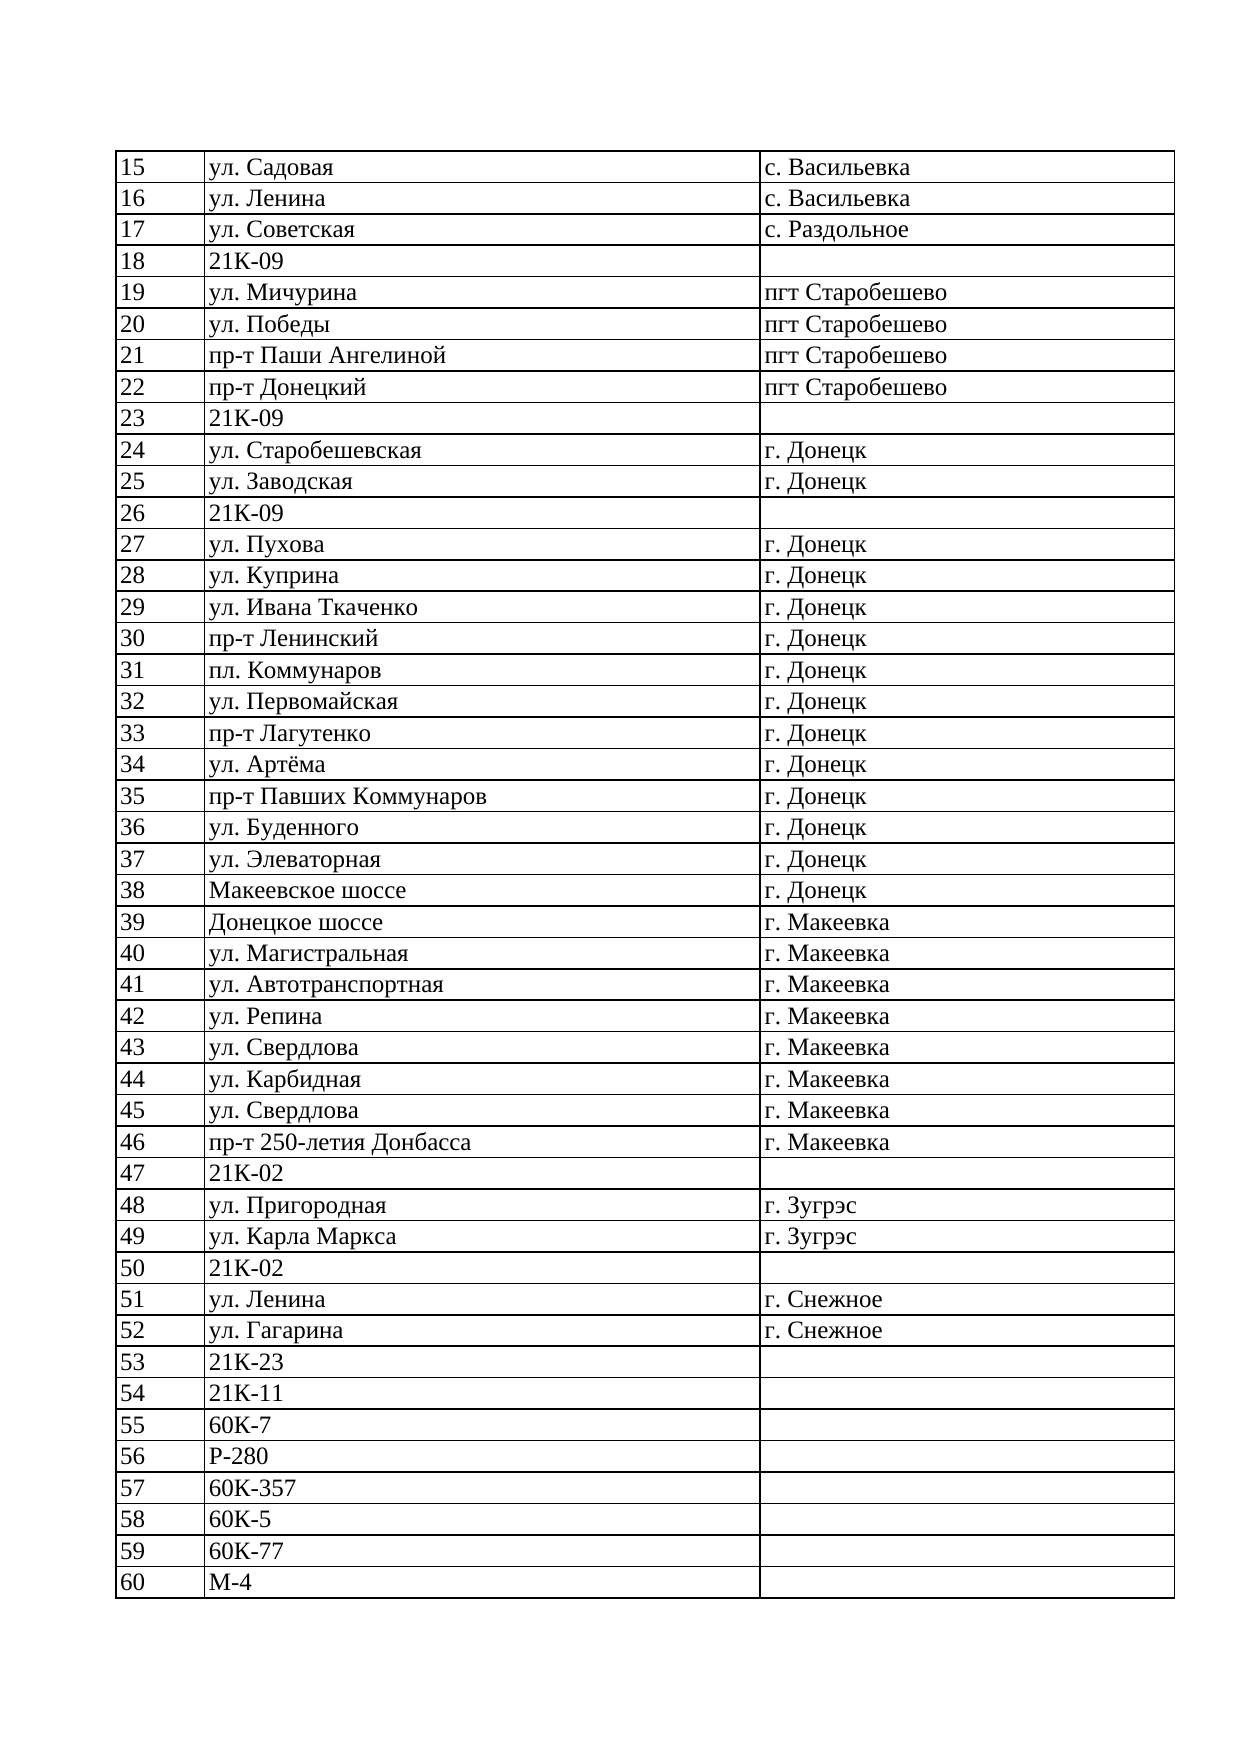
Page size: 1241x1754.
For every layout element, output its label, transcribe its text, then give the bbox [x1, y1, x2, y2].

table_cell г. Макеевка [761, 1001, 1174, 1031]
table_cell г. Снежное [761, 1284, 1174, 1314]
table_cell ул. Первомайская [205, 686, 759, 716]
table_cell ул. Садовая [205, 152, 759, 181]
table_cell Р-280 [205, 1441, 759, 1471]
table_cell ул. Буденного [205, 812, 759, 842]
table_cell 21К-11 [205, 1378, 759, 1408]
table_cell 49 [117, 1221, 204, 1251]
table_cell г. Донецк [761, 466, 1174, 496]
table_cell 44 [117, 1064, 204, 1094]
table_cell 45 [117, 1095, 204, 1125]
table_cell пр-т Ленинский [205, 623, 759, 653]
table_cell 26 [117, 498, 204, 527]
table_cell 43 [117, 1032, 204, 1062]
table_cell ул. Мичурина [205, 277, 759, 307]
table_cell [761, 498, 1174, 527]
table_cell [761, 1347, 1174, 1377]
table_cell г. Донецк [761, 844, 1174, 873]
table_cell г. Макеевка [761, 970, 1174, 999]
table_cell 21К-09 [205, 498, 759, 527]
table_cell 21К-09 [205, 246, 759, 276]
table_cell 21К-02 [205, 1158, 759, 1188]
table_cell г. Донецк [761, 655, 1174, 685]
table_cell 15 [117, 152, 204, 181]
table_cell пл. Коммунаров [205, 655, 759, 685]
table_cell Макеевское шоссе [205, 875, 759, 905]
table_cell 41 [117, 970, 204, 999]
table_cell г. Донецк [761, 781, 1174, 811]
table_cell 51 [117, 1284, 204, 1314]
table_cell 16 [117, 183, 204, 213]
table_cell г. Зугрэс [761, 1190, 1174, 1219]
table_cell г. Донецк [761, 623, 1174, 653]
table_cell г. Донецк [761, 561, 1174, 590]
table_cell [761, 1567, 1174, 1597]
table_cell 54 [117, 1378, 204, 1408]
table_cell г. Макеевка [761, 1095, 1174, 1125]
table_cell 60К-77 [205, 1536, 759, 1566]
table_cell 21К-09 [205, 403, 759, 433]
table_cell 42 [117, 1001, 204, 1031]
table_cell пр-т Донецкий [205, 372, 759, 402]
table_cell 19 [117, 277, 204, 307]
table_cell 28 [117, 561, 204, 590]
table_cell 25 [117, 466, 204, 496]
table_cell 60 [117, 1567, 204, 1597]
table_cell пр-т 250-летия Донбасса [205, 1127, 759, 1157]
table_cell ул. Гагарина [205, 1316, 759, 1345]
table_cell г. Макеевка [761, 1064, 1174, 1094]
table_cell ул. Магистральная [205, 938, 759, 968]
table_cell ул. Элеваторная [205, 844, 759, 873]
table_cell с. Раздольное [761, 215, 1174, 244]
table_cell 59 [117, 1536, 204, 1566]
table_cell 60К-5 [205, 1504, 759, 1534]
table_cell 56 [117, 1441, 204, 1471]
table_cell г. Донецк [761, 749, 1174, 779]
table_cell пгт Старобешево [761, 340, 1174, 370]
table_cell 31 [117, 655, 204, 685]
table_cell пгт Старобешево [761, 309, 1174, 339]
table_cell 35 [117, 781, 204, 811]
table_cell 17 [117, 215, 204, 244]
table_cell ул. Куприна [205, 561, 759, 590]
table_cell г. Донецк [761, 686, 1174, 716]
table_cell г. Снежное [761, 1316, 1174, 1345]
table_cell с. Васильевка [761, 152, 1174, 181]
table_cell г. Зугрэс [761, 1221, 1174, 1251]
table_cell 33 [117, 718, 204, 748]
table_cell ул. Свердлова [205, 1032, 759, 1062]
table_cell г. Донецк [761, 529, 1174, 559]
table_cell Донецкое шоссе [205, 907, 759, 936]
table_cell [761, 403, 1174, 433]
table_cell 34 [117, 749, 204, 779]
table_cell 47 [117, 1158, 204, 1188]
table_cell 22 [117, 372, 204, 402]
table_cell г. Макеевка [761, 907, 1174, 936]
table_cell ул. Артёма [205, 749, 759, 779]
table_cell ул. Ленина [205, 183, 759, 213]
table_cell 21К-23 [205, 1347, 759, 1377]
table_cell [761, 1441, 1174, 1471]
table_cell ул. Ивана Ткаченко [205, 592, 759, 622]
table_cell г. Макеевка [761, 1032, 1174, 1062]
table_cell [761, 1253, 1174, 1282]
table_cell М-4 [205, 1567, 759, 1597]
table_cell ул. Автотранспортная [205, 970, 759, 999]
table_cell г. Донецк [761, 812, 1174, 842]
table_cell 36 [117, 812, 204, 842]
table_cell с. Васильевка [761, 183, 1174, 213]
table_cell пгт Старобешево [761, 372, 1174, 402]
table_cell [761, 246, 1174, 276]
table_cell ул. Советская [205, 215, 759, 244]
table_cell пр-т Павших Коммунаров [205, 781, 759, 811]
table_cell ул. Карла Маркса [205, 1221, 759, 1251]
table_cell [761, 1473, 1174, 1503]
table_cell 27 [117, 529, 204, 559]
table_cell [761, 1410, 1174, 1440]
table_cell г. Донецк [761, 435, 1174, 464]
table_cell 21К-02 [205, 1253, 759, 1282]
table_cell 46 [117, 1127, 204, 1157]
table_cell г. Макеевка [761, 938, 1174, 968]
table_cell ул. Карбидная [205, 1064, 759, 1094]
table_cell [761, 1536, 1174, 1566]
table_cell ул. Победы [205, 309, 759, 339]
table_cell 48 [117, 1190, 204, 1219]
table_cell ул. Ленина [205, 1284, 759, 1314]
table_cell 60К-7 [205, 1410, 759, 1440]
table_cell пр-т Паши Ангелиной [205, 340, 759, 370]
table_cell 21 [117, 340, 204, 370]
table_cell 60К-357 [205, 1473, 759, 1503]
table_cell пр-т Лагутенко [205, 718, 759, 748]
table_cell ул. Заводская [205, 466, 759, 496]
table_cell 39 [117, 907, 204, 936]
table_cell г. Донецк [761, 875, 1174, 905]
table_cell 52 [117, 1316, 204, 1345]
table_cell ул. Пригородная [205, 1190, 759, 1219]
table_cell г. Донецк [761, 592, 1174, 622]
table_cell 38 [117, 875, 204, 905]
table_cell [761, 1378, 1174, 1408]
table_cell 23 [117, 403, 204, 433]
table_cell [761, 1504, 1174, 1534]
table_cell 32 [117, 686, 204, 716]
table_cell [761, 1158, 1174, 1188]
table_cell г. Макеевка [761, 1127, 1174, 1157]
table_cell 20 [117, 309, 204, 339]
table_cell г. Донецк [761, 718, 1174, 748]
table_cell пгт Старобешево [761, 277, 1174, 307]
table_cell 30 [117, 623, 204, 653]
table_cell 53 [117, 1347, 204, 1377]
table_cell 24 [117, 435, 204, 464]
table_cell ул. Старобешевская [205, 435, 759, 464]
table_cell 55 [117, 1410, 204, 1440]
table_cell 37 [117, 844, 204, 873]
table_cell 29 [117, 592, 204, 622]
table_cell 57 [117, 1473, 204, 1503]
table_cell ул. Репина [205, 1001, 759, 1031]
table_cell ул. Пухова [205, 529, 759, 559]
table_cell 18 [117, 246, 204, 276]
table_cell 50 [117, 1253, 204, 1282]
table_cell ул. Свердлова [205, 1095, 759, 1125]
table_cell 58 [117, 1504, 204, 1534]
table_cell 40 [117, 938, 204, 968]
